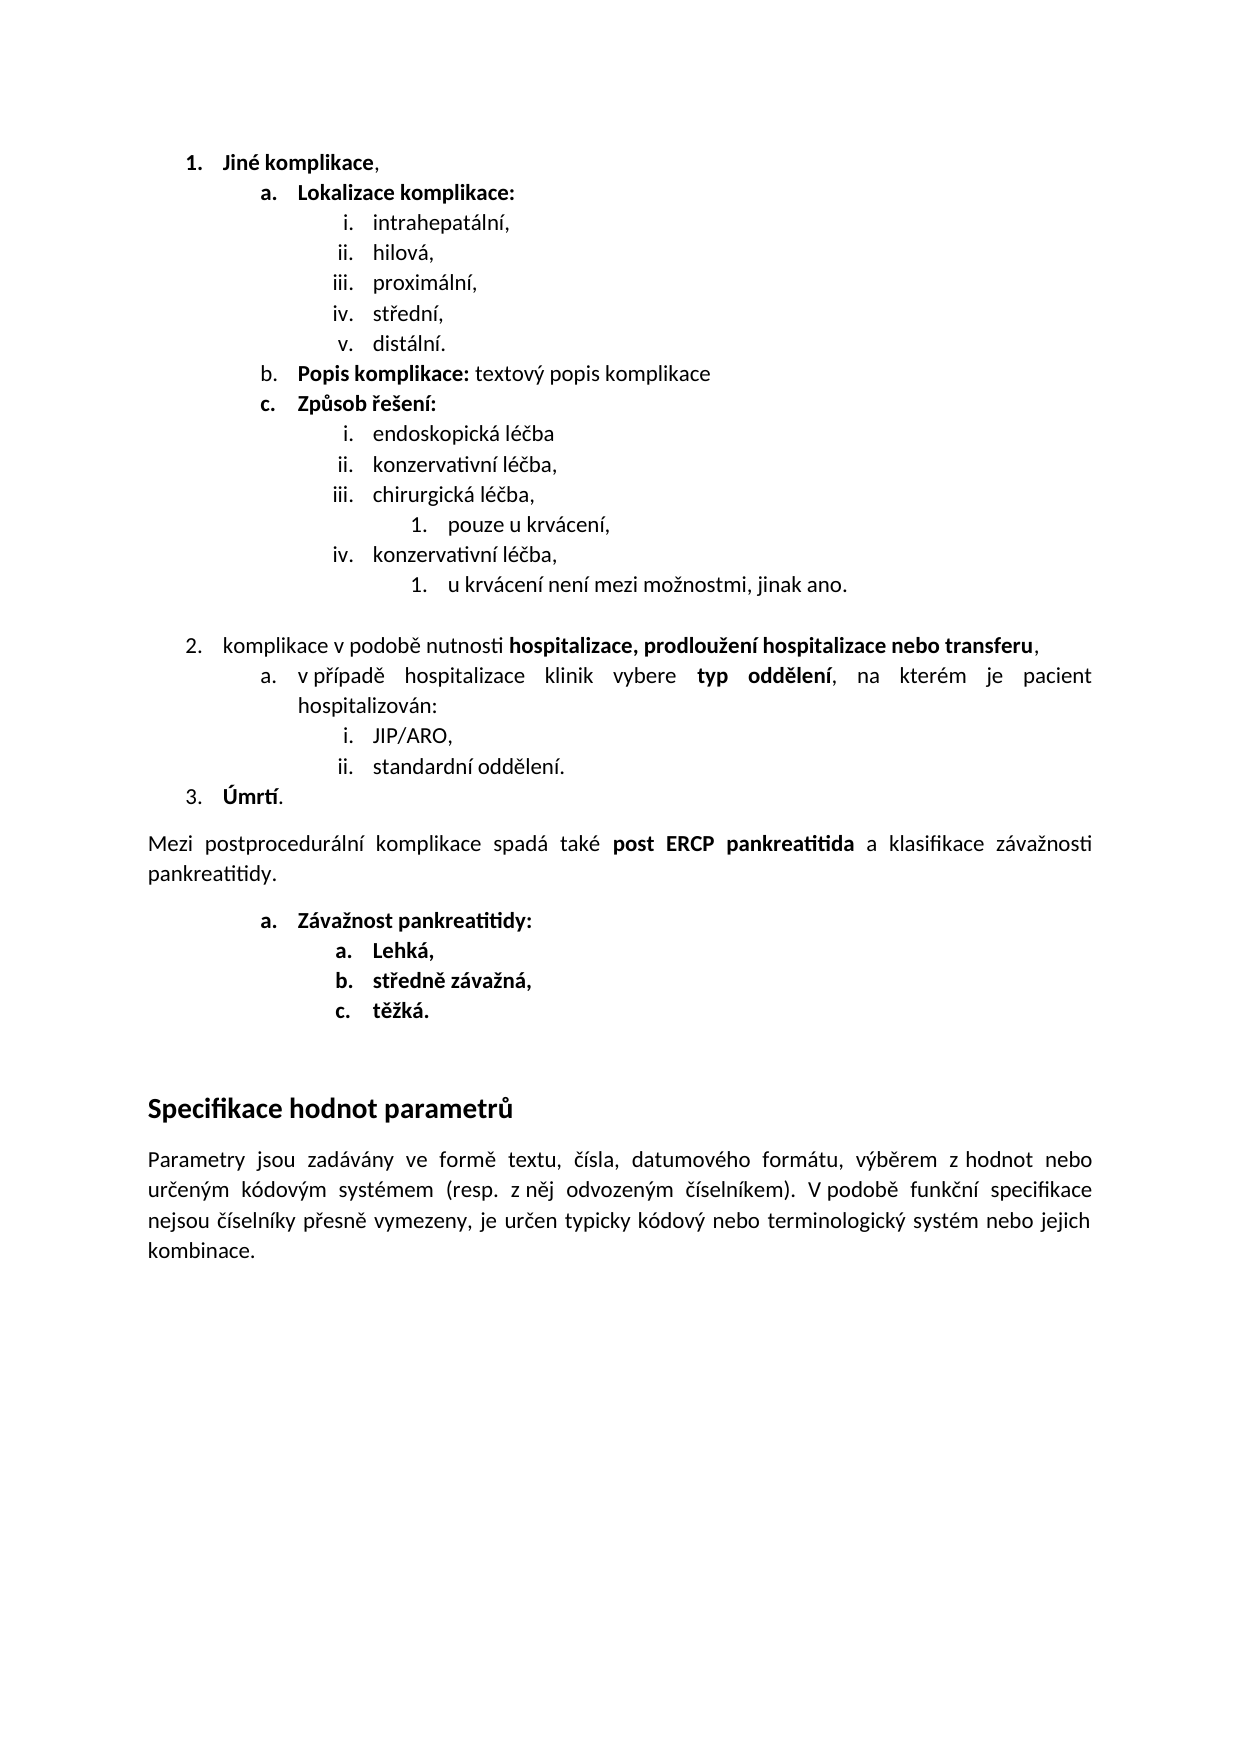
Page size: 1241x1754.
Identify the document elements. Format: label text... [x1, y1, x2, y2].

list střední, [354, 299, 1093, 327]
list JIP/ARO, [354, 722, 1093, 749]
list proximální, [354, 268, 1093, 296]
list konzervativní léčba, [354, 540, 1093, 568]
list hilová, [354, 238, 1093, 266]
list Lehká, [335, 936, 1093, 964]
list v případě hospitalizace klinik vybere typ oddělení, na kterém je pacient hospitalizován: [260, 661, 1093, 719]
list intrahepatální, [354, 208, 1093, 236]
list komplikace v podobě nutnosti hospitalizace, prodloužení hospitalizace nebo transferu, [185, 631, 1093, 659]
list Popis komplikace: textový popis komplikace [260, 359, 1093, 387]
list pouze u krvácení, [410, 510, 1093, 538]
list těžká. [335, 997, 1093, 1024]
list Závažnost pankreatitidy: [260, 906, 1093, 934]
list Jiné komplikace, [185, 148, 1093, 176]
list endoskopická léčba [354, 419, 1093, 447]
list středně závažná, [335, 966, 1093, 994]
list distální. [354, 329, 1093, 357]
list Úmrtí. [185, 782, 1093, 810]
list standardní oddělení. [354, 752, 1093, 780]
list Lokalizace komplikace: [260, 178, 1093, 206]
list chirurgická léčba, [354, 480, 1093, 508]
text Specifikace hodnot parametrů [148, 1090, 1093, 1126]
text Parametry jsou zadávány ve formě textu, čísla, datumového formátu, výběrem z hodnot nebo určeným kódovým systémem (resp. z něj odvozeným číselníkem). V podobě funkční specifikace nejsou číselníky přesně vymezeny, je určen typicky kódový nebo terminologický systém nebo jejich kombinace. [148, 1145, 1093, 1264]
text Mezi postprocedurální komplikace spadá také post ERCP pankreatitida a klasifikace závažnosti pankreatitidy. [148, 829, 1093, 887]
list u krvácení není mezi možnostmi, jinak ano. [410, 571, 1093, 598]
list konzervativní léčba, [354, 450, 1093, 478]
list Způsob řešení: [260, 389, 1093, 417]
